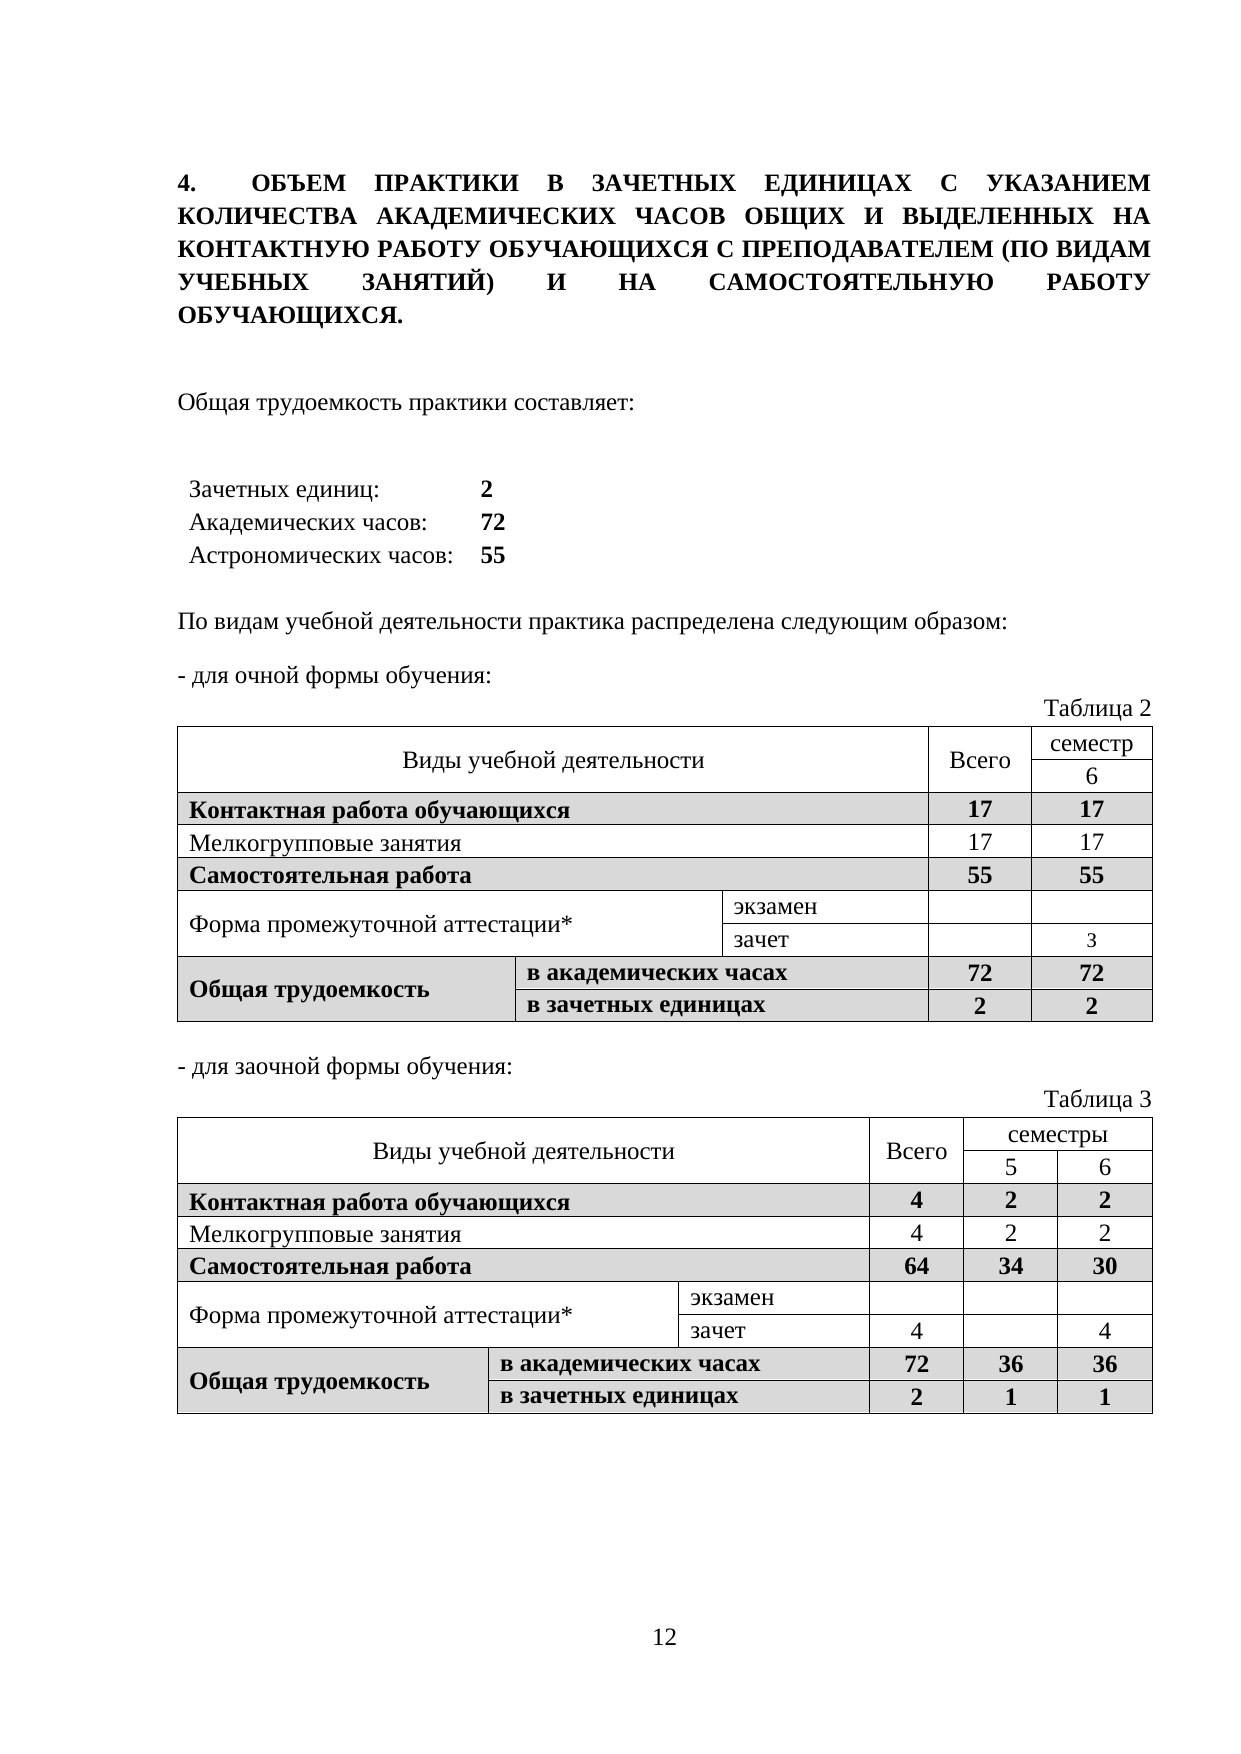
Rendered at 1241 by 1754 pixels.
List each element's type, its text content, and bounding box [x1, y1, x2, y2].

text Таблица 2 [177, 693, 1152, 722]
table_cell 2 [964, 1184, 1057, 1216]
table_cell Самостоятельная работа [178, 1249, 869, 1281]
table_cell З [1032, 924, 1152, 956]
table_cell Самостоятельная работа [178, 858, 928, 890]
table_cell 30 [1058, 1249, 1152, 1281]
table_cell 2 [929, 990, 1031, 1021]
table_cell 6 [1032, 760, 1152, 792]
table_cell [964, 1315, 1057, 1347]
table_cell [964, 1282, 1057, 1314]
table_cell зачет [723, 924, 928, 956]
text - для заочной формы обучения: [177, 1051, 1152, 1080]
table_cell 55 [1032, 858, 1152, 890]
table_cell 36 [964, 1348, 1057, 1379]
table_cell [1032, 891, 1152, 923]
table_cell Форма промежуточной аттестации* [178, 1282, 678, 1347]
table_cell 72 [1032, 957, 1152, 988]
table_cell Общая трудоемкость [178, 957, 515, 1021]
table_cell в академических часах [516, 957, 928, 988]
table_cell 4 [1058, 1315, 1152, 1347]
table_cell Форма промежуточной аттестации* [178, 891, 722, 956]
table_cell экзамен [679, 1282, 869, 1314]
text Общая трудоемкость практики составляет: [177, 387, 1152, 416]
table_cell экзамен [723, 891, 928, 923]
table_cell 17 [1032, 825, 1152, 857]
table_header семестр [1032, 727, 1152, 759]
table_cell 17 [929, 793, 1031, 824]
table_header Зачетных единиц: [177, 474, 469, 507]
table_header Виды учебной деятельности [178, 727, 928, 792]
text - для очной формы обучения: [177, 660, 1152, 689]
table_header семестры [964, 1118, 1152, 1150]
table_cell 2 [964, 1217, 1057, 1248]
table_cell зачет [679, 1315, 869, 1347]
table_cell Общая трудоемкость [178, 1348, 488, 1412]
subtitle ОБЪЕМ ПРАКТИКИ В ЗАЧЕТНЫХ ЕДИНИЦАХ С УКАЗАНИЕМ КОЛИЧЕСТВА АКАДЕМИЧЕСКИХ ЧАСОВ ОБЩИХ И ВЫДЕЛЕННЫХ НА КОНТАКТНУЮ РАБОТУ ОБУЧАЮЩИХСЯ С ПРЕПОДАВАТЕЛЕМ (ПО ВИДАМ УЧЕБНЫХ ЗАНЯТИЙ) И НА САМОСТОЯТЕЛЬНУЮ РАБОТУ ОБУЧАЮЩИХСЯ. [177, 168, 1152, 329]
table_cell 55 [469, 540, 1174, 573]
table_cell в академических часах [489, 1348, 869, 1379]
table_cell Контактная работа обучающихся [178, 793, 928, 824]
table_cell Астрономических часов: [177, 540, 469, 573]
table_cell 2 [1058, 1217, 1152, 1248]
table_cell 55 [929, 858, 1031, 890]
table_cell 2 [870, 1381, 963, 1412]
table_cell [929, 891, 1031, 923]
table_cell 4 [870, 1217, 963, 1248]
table_cell 4 [870, 1184, 963, 1216]
table_cell 64 [870, 1249, 963, 1281]
table_header Всего [870, 1118, 963, 1183]
table_cell 72 [870, 1348, 963, 1379]
table_cell 72 [929, 957, 1031, 988]
table_cell 5 [964, 1151, 1057, 1183]
table_cell в зачетных единицах [489, 1381, 869, 1412]
table_cell 2 [1032, 990, 1152, 1021]
table_cell 72 [469, 507, 1174, 540]
table_cell Мелкогрупповые занятия [178, 1217, 869, 1248]
table_cell [929, 924, 1031, 956]
table_cell 6 [1058, 1151, 1152, 1183]
table_cell 1 [1058, 1381, 1152, 1412]
table_cell Академических часов: [177, 507, 469, 540]
table_cell 2 [1058, 1184, 1152, 1216]
table_cell [870, 1282, 963, 1314]
text Таблица 3 [177, 1084, 1152, 1113]
text По видам учебной деятельности практика распределена следующим образом: [177, 606, 1152, 635]
table_header Виды учебной деятельности [178, 1118, 869, 1183]
table_header Всего [929, 727, 1031, 792]
table_cell 36 [1058, 1348, 1152, 1379]
table_cell 17 [1032, 793, 1152, 824]
table_header 2 [469, 474, 1174, 507]
table_cell 1 [964, 1381, 1057, 1412]
table_cell [1058, 1282, 1152, 1314]
table_cell в зачетных единицах [516, 990, 928, 1021]
table_cell 17 [929, 825, 1031, 857]
table_cell 34 [964, 1249, 1057, 1281]
table_cell 4 [870, 1315, 963, 1347]
table_cell Мелкогрупповые занятия [178, 825, 928, 857]
table_cell Контактная работа обучающихся [178, 1184, 869, 1216]
